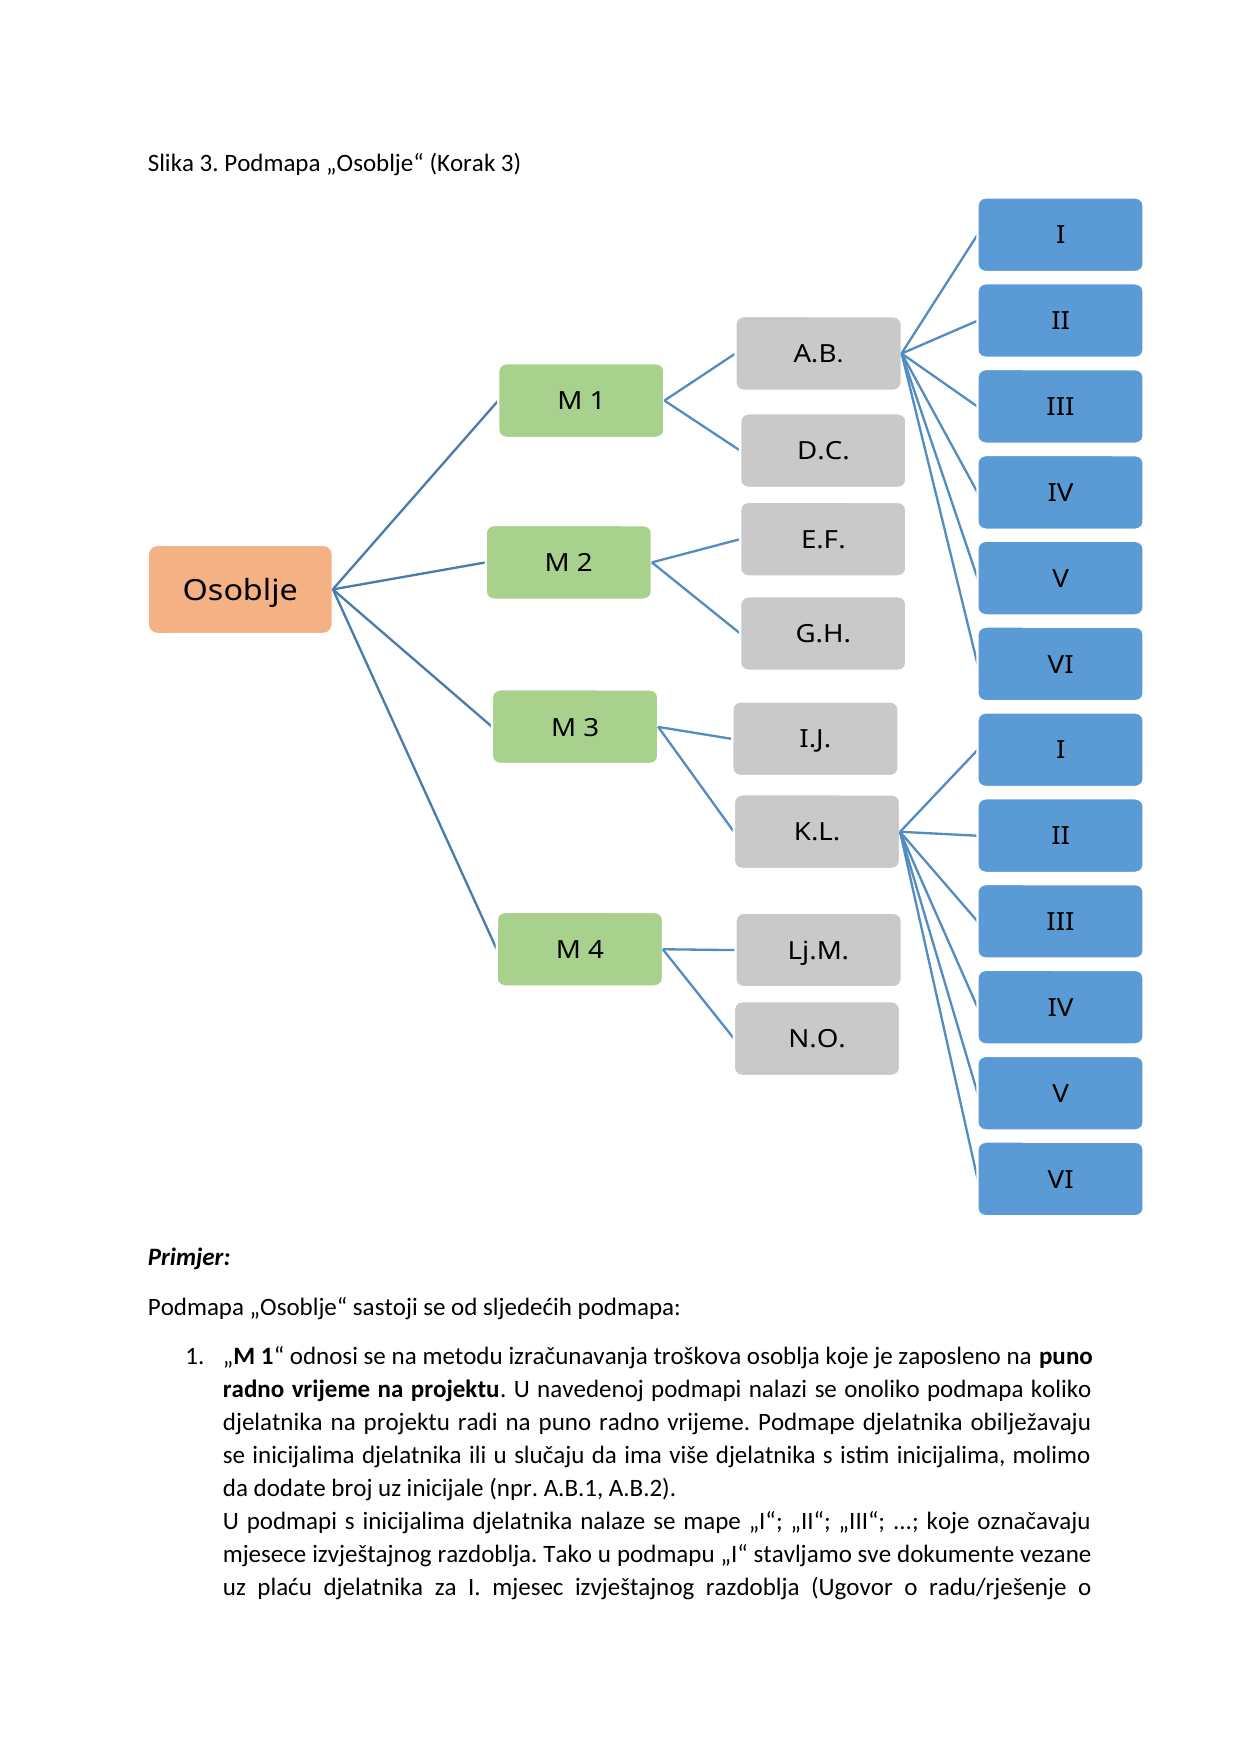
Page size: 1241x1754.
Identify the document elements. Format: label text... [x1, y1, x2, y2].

text Primjer: [148, 1241, 1093, 1272]
list „M 1“ odnosi se na metodu izračunavanja troškova osoblja koje je zaposleno na puno radno vrijeme na projektu. U navedenoj podmapi nalazi se onoliko podmapa koliko djelatnika na projektu radi na puno radno vrijeme. Podmape djelatnika obilježavaju se inicijalima djelatnika ili u slučaju da ima više djelatnika s istim inicijalima, molimo da dodate broj uz inicijale (npr. A.B.1, A.B.2). [185, 1340, 1093, 1502]
text Slika 3. Podmapa „Osoblje“ (Korak 3) [148, 148, 1093, 178]
text Podmapa „Osoblje“ sastoji se od sljedećih podmapa: [148, 1291, 1093, 1321]
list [223, 1505, 1093, 1601]
